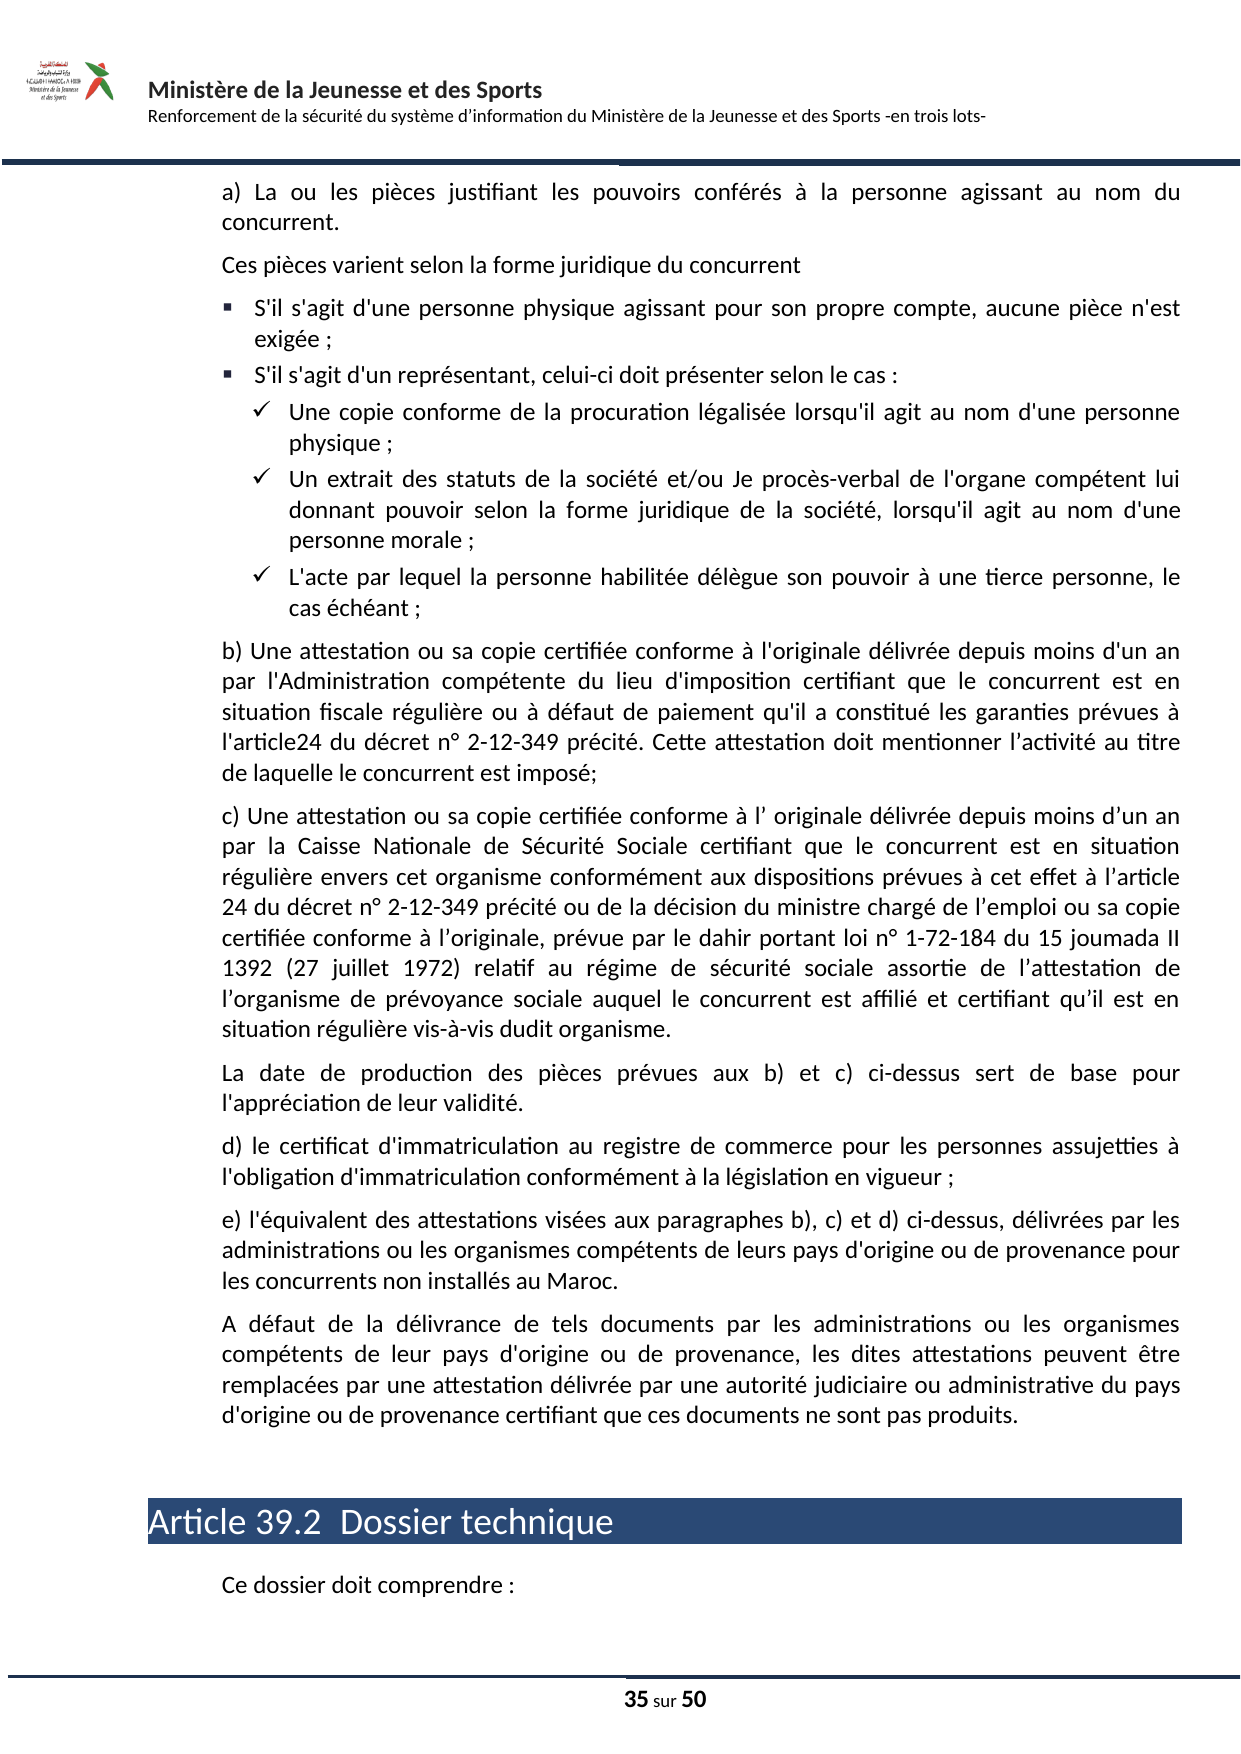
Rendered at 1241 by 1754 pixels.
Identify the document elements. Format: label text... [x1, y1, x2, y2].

text S'il s'agit d'un représentant, celui-ci doit présenter selon le cas : [222, 359, 1182, 390]
text a) La ou les pièces justifiant les pouvoirs conférés à la personne agissant au nom du concurrent. [222, 176, 1182, 237]
text S'il s'agit d'une personne physique agissant pour son propre compte, aucune pièce n'est exigée ; [222, 292, 1182, 353]
text Une copie conforme de la procuration légalisée lorsqu'il agit au nom d'une personne physique ; [251, 396, 1182, 457]
text b) Une attestation ou sa copie certifiée conforme à l'originale délivrée depuis moins d'un an par l'Administration compétente du lieu d'imposition certifiant que le concurrent est en situation fiscale régulière ou à défaut de paiement qu'il a constitué les garanties prévues à l'article24 du décret n° 2-12-349 précité. Cette attestation doit mentionner l’activité au titre de laquelle le concurrent est imposé; [222, 635, 1182, 787]
text Ce dossier doit comprendre : [222, 1569, 1182, 1599]
text d) le certificat d'immatriculation au registre de commerce pour les personnes assujetties à l'obligation d'immatriculation conformément à la législation en vigueur ; [222, 1130, 1182, 1191]
text L'acte par lequel la personne habilitée délègue son pouvoir à une tierce personne, le cas échéant ; [251, 561, 1182, 622]
text Ces pièces varient selon la forme juridique du concurrent [222, 249, 1182, 280]
text Un extrait des statuts de la société et/ou Je procès-verbal de l'organe compétent lui donnant pouvoir selon la forme juridique de la société, lorsqu'il agit au nom d'une personne morale ; [251, 463, 1182, 555]
subtitle Dossier technique [148, 1498, 1182, 1544]
text La date de production des pièces prévues aux b) et c) ci-dessus sert de base pour l'appréciation de leur validité. [222, 1057, 1182, 1118]
text e) l'équivalent des attestations visées aux paragraphes b), c) et d) ci-dessus, délivrées par les administrations ou les organismes compétents de leurs pays d'origine ou de provenance pour les concurrents non installés au Maroc. [222, 1204, 1182, 1295]
text c) Une attestation ou sa copie certifiée conforme à l’ originale délivrée depuis moins d’un an par la Caisse Nationale de Sécurité Sociale certifiant que le concurrent est en situation régulière envers cet organisme conformément aux dispositions prévues à cet effet à l’article 24 du décret n° 2-12-349 précité ou de la décision du ministre chargé de l’emploi ou sa copie certifiée conforme à l’originale, prévue par le dahir portant loi n° 1-72-184 du 15 joumada II 1392 (27 juillet 1972) relatif au régime de sécurité sociale assortie de l’attestation de l’organisme de prévoyance sociale auquel le concurrent est affilié et certifiant qu’il est en situation régulière vis-à-vis dudit organisme. [222, 800, 1182, 1044]
picture [26, 61, 114, 102]
text A défaut de la délivrance de tels documents par les administrations ou les organismes compétents de leur pays d'origine ou de provenance, les dites attestations peuvent être remplacées par une attestation délivrée par une autorité judiciaire ou administrative du pays d'origine ou de provenance certifiant que ces documents ne sont pas produits. [222, 1308, 1182, 1430]
